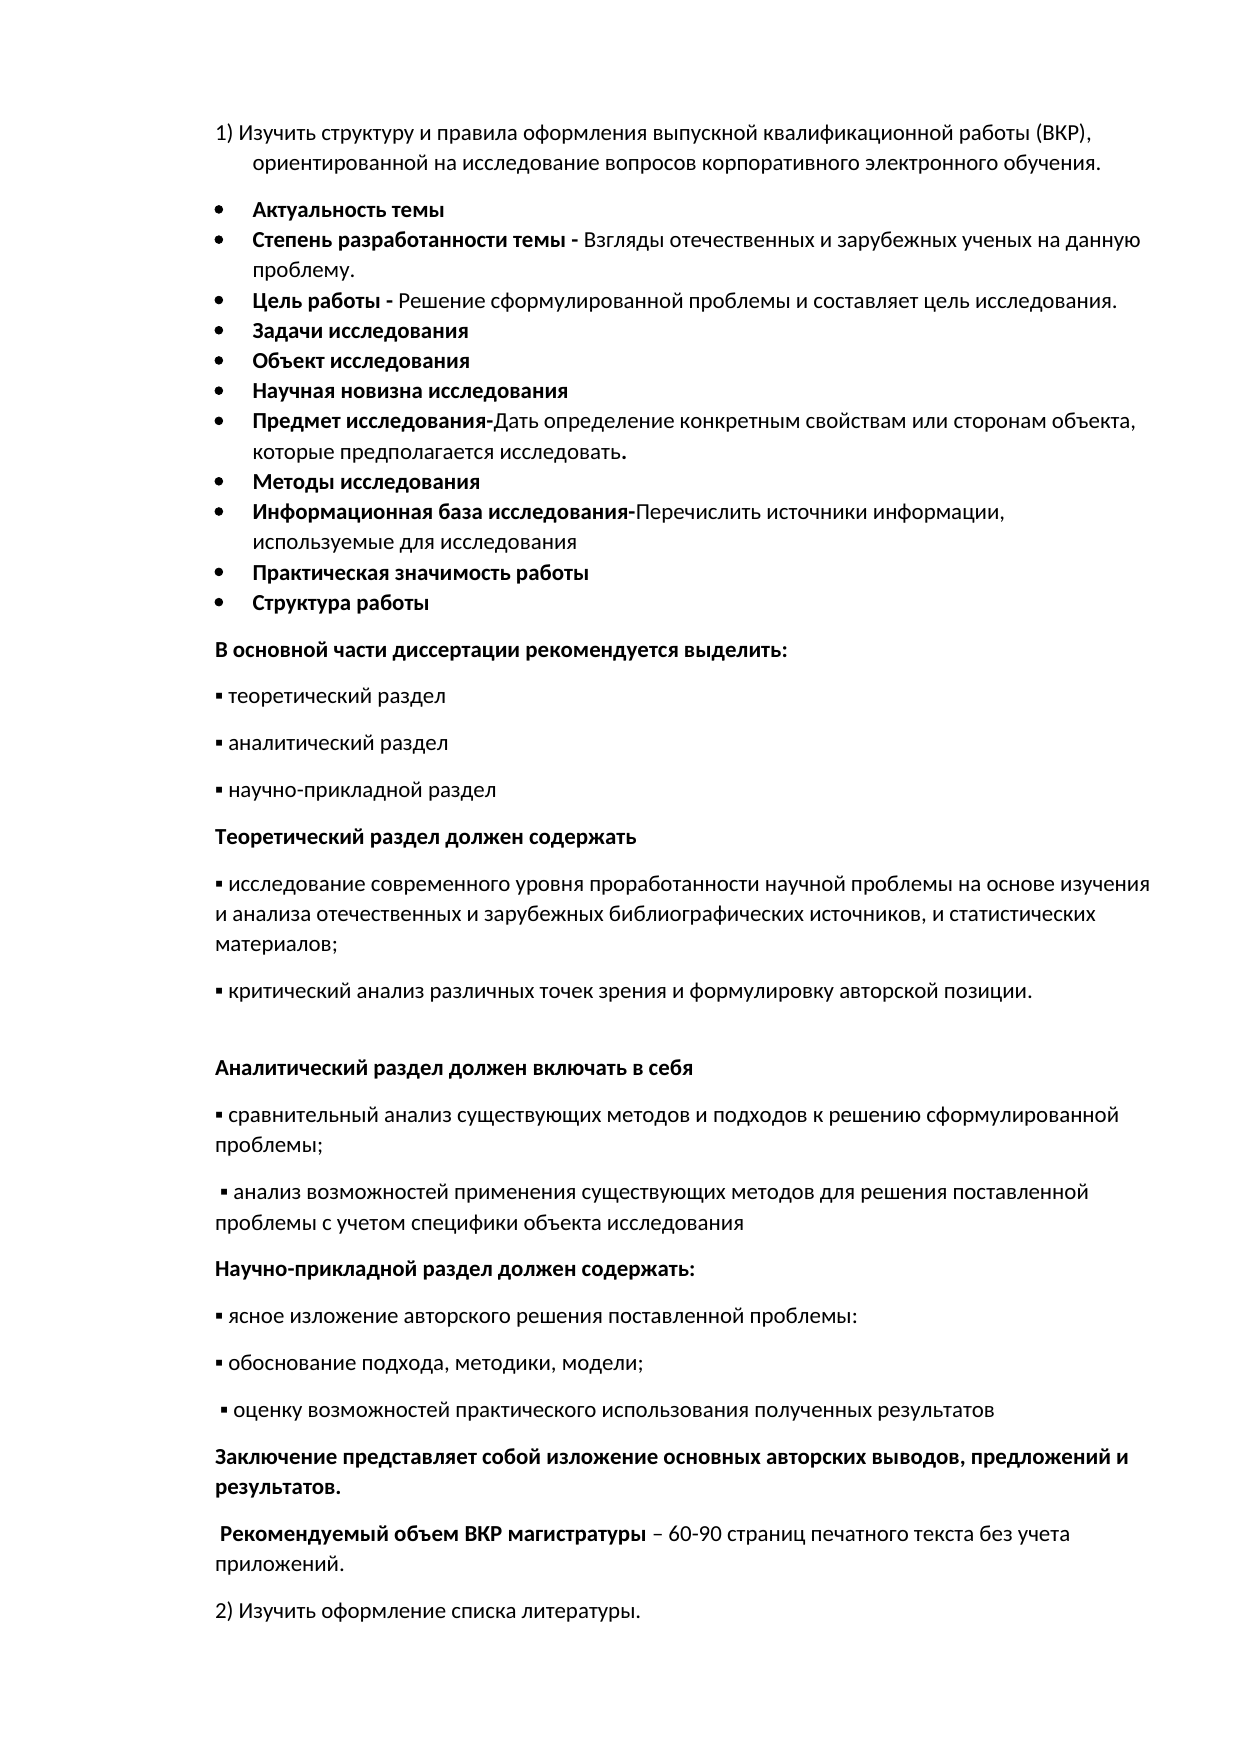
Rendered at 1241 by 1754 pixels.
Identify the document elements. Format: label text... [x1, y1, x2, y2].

list Актуальность темы [215, 195, 1152, 223]
list Информационная база исследования-Перечислить источники информации, используемые для исследования [215, 497, 1152, 556]
text Заключение представляет собой изложение основных авторских выводов, предложений и результатов. [215, 1442, 1152, 1500]
text Теоретический раздел должен содержать [215, 822, 1152, 850]
text ▪ аналитический раздел [215, 728, 1152, 757]
text ▪ теоретический раздел [215, 682, 1152, 710]
list Предмет исследования-Дать определение конкретным свойствам или сторонам объекта, которые предполагается исследовать. [215, 407, 1152, 465]
text ▪ обоснование подхода, методики, модели; [215, 1348, 1152, 1376]
list Цель работы - Решение сформулированной проблемы и составляет цель исследования. [215, 286, 1152, 314]
list Практическая значимость работы [215, 558, 1152, 586]
text В основной части диссертации рекомендуется выделить: [215, 635, 1152, 663]
text ▪ исследование современного уровня проработанности научной проблемы на основе изучения и анализа отечественных и зарубежных библиографических источников, и статистических материалов; [215, 869, 1152, 958]
text ▪ анализ возможностей применения существующих методов для решения поставленной проблемы с учетом специфики объекта исследования [215, 1177, 1152, 1236]
text Рекомендуемый объем ВКР магистратуры – 60-90 страниц печатного текста без учета приложений. [215, 1519, 1152, 1577]
list Степень разработанности темы - Взгляды отечественных и зарубежных ученых на данную проблему. [215, 225, 1152, 284]
text Аналитический раздел должен включать в себя [215, 1023, 1152, 1082]
text 1) Изучить структуру и правила оформления выпускной квалификационной работы (ВКР), ориентированной на исследование вопросов корпоративного электронного обучения. [215, 118, 1152, 176]
list Объект исследования [215, 346, 1152, 374]
list Научная новизна исследования [215, 376, 1152, 404]
text ▪ сравнительный анализ существующих методов и подходов к решению сформулированной проблемы; [215, 1100, 1152, 1159]
text ▪ ясное изложение авторского решения поставленной проблемы: [215, 1301, 1152, 1329]
text 2) Изучить оформление списка литературы. [215, 1596, 1152, 1624]
text ▪ научно-прикладной раздел [215, 775, 1152, 803]
text ▪ критический анализ различных точек зрения и формулировку авторской позиции. [215, 976, 1152, 1004]
text ▪ оценку возможностей практического использования полученных результатов [215, 1395, 1152, 1423]
list Задачи исследования [215, 316, 1152, 344]
list Структура работы [215, 588, 1152, 616]
text Научно-прикладной раздел должен содержать: [215, 1254, 1152, 1283]
list Методы исследования [215, 467, 1152, 495]
